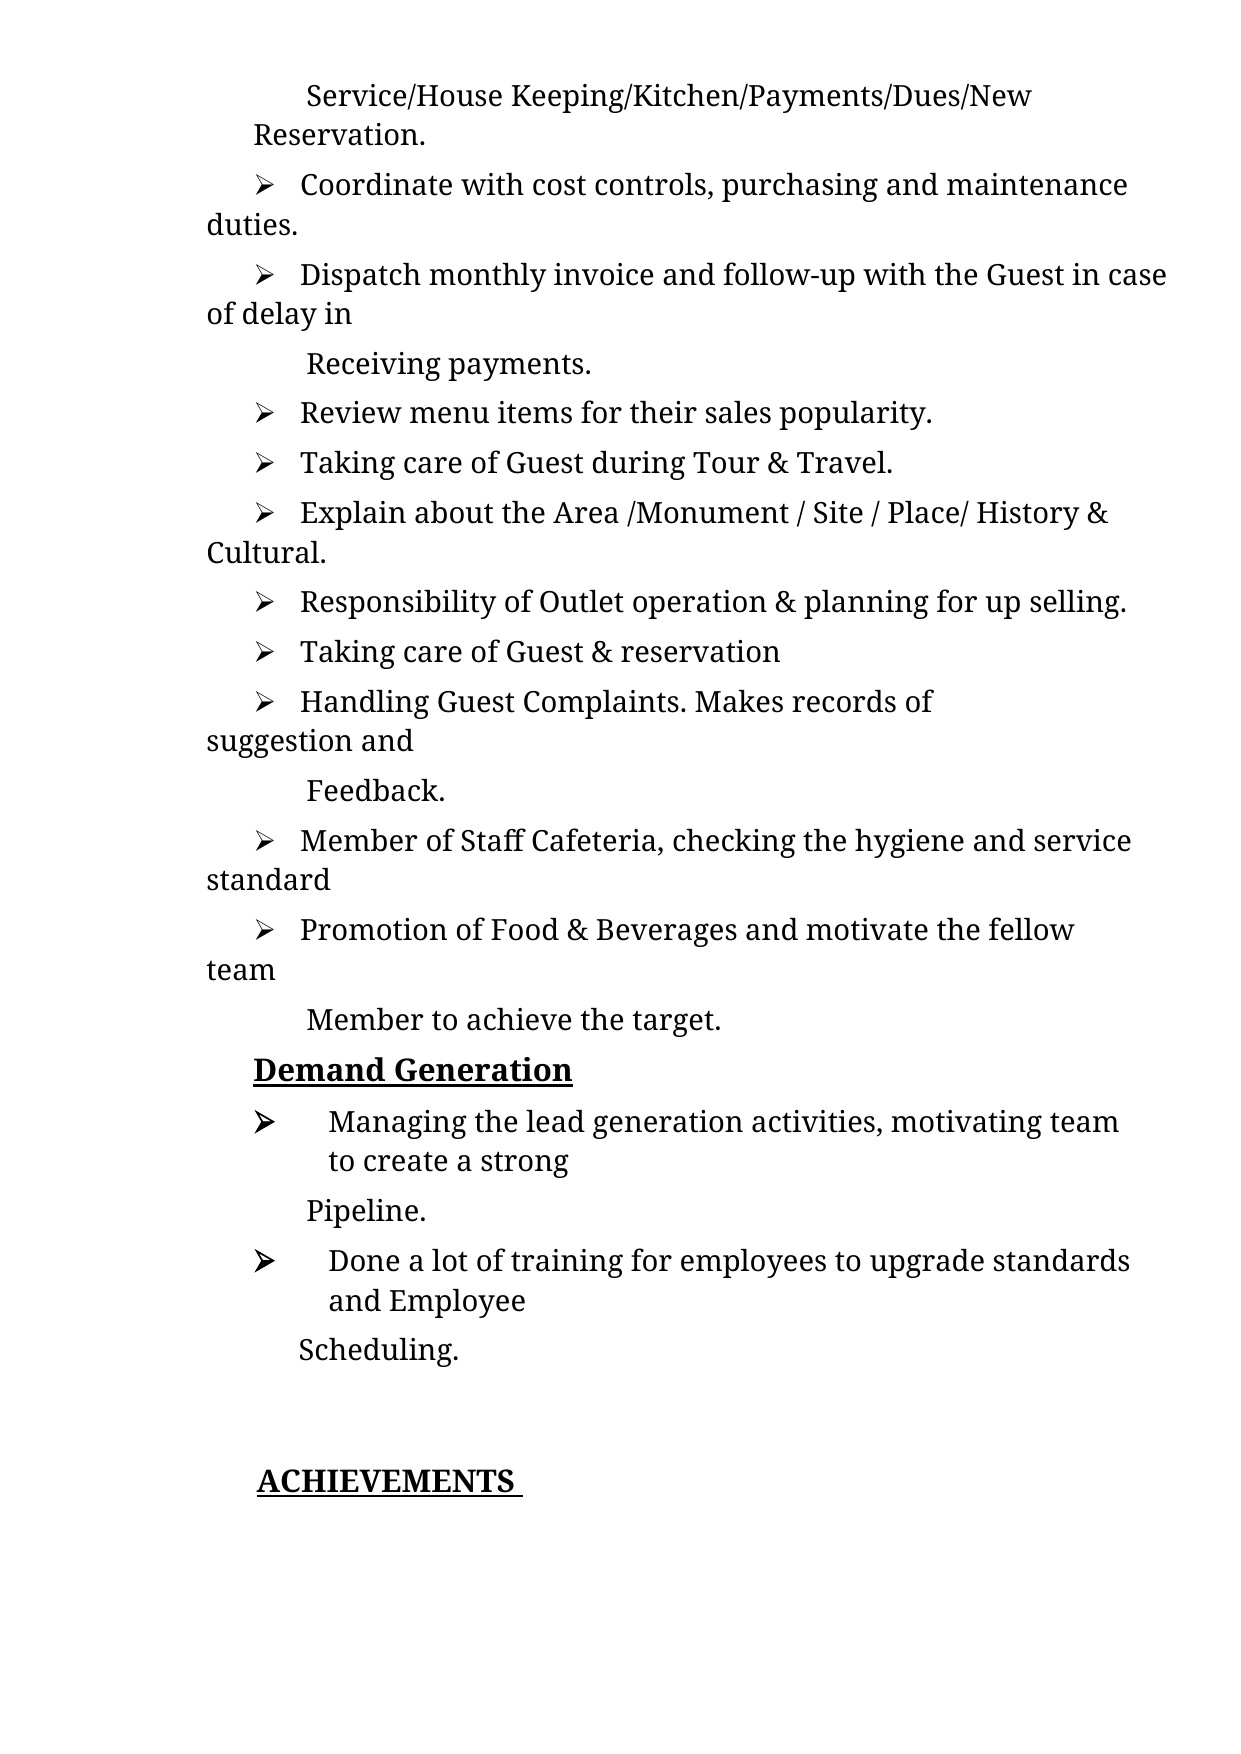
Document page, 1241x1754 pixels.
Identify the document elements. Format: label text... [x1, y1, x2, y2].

text Member to achieve the target. [253, 999, 1144, 1038]
list Taking care of Guest & reservation [206, 631, 1201, 671]
text Pipeline. [253, 1190, 1144, 1230]
list Handling Guest Complaints. Makes records of suggestion and [206, 681, 1053, 760]
list Explain about the Area /Monument / Site / Place/ History & Cultural. [206, 492, 1201, 572]
list Done a lot of training for employees to upgrade standards and Employee [253, 1240, 1144, 1319]
text Service/House Keeping/Kitchen/Payments/Dues/New Reservation. [253, 75, 1201, 154]
list Member of Staff Cafeteria, checking the hygiene and service standard [206, 820, 1201, 899]
list Taking care of Guest during Tour & Travel. [206, 442, 1201, 482]
list Dispatch monthly invoice and follow-up with the Guest in case of delay in [206, 254, 1201, 333]
list Promotion of Food & Beverages and motivate the fellow team [206, 909, 1144, 989]
text Feedback. [253, 770, 1053, 810]
text Receiving payments. [253, 343, 1201, 383]
list Coordinate with cost controls, purchasing and maintenance duties. [206, 164, 1201, 244]
list Managing the lead generation activities, motivating team to create a strong [253, 1101, 1144, 1180]
text Scheduling. [253, 1329, 1144, 1369]
list Review menu items for their sales popularity. [206, 393, 1201, 432]
list Responsibility of Outlet operation & planning for up selling. [206, 582, 1201, 621]
text ACHIEVEMENTS [256, 1459, 1201, 1501]
text Demand Generation [253, 1048, 1144, 1091]
